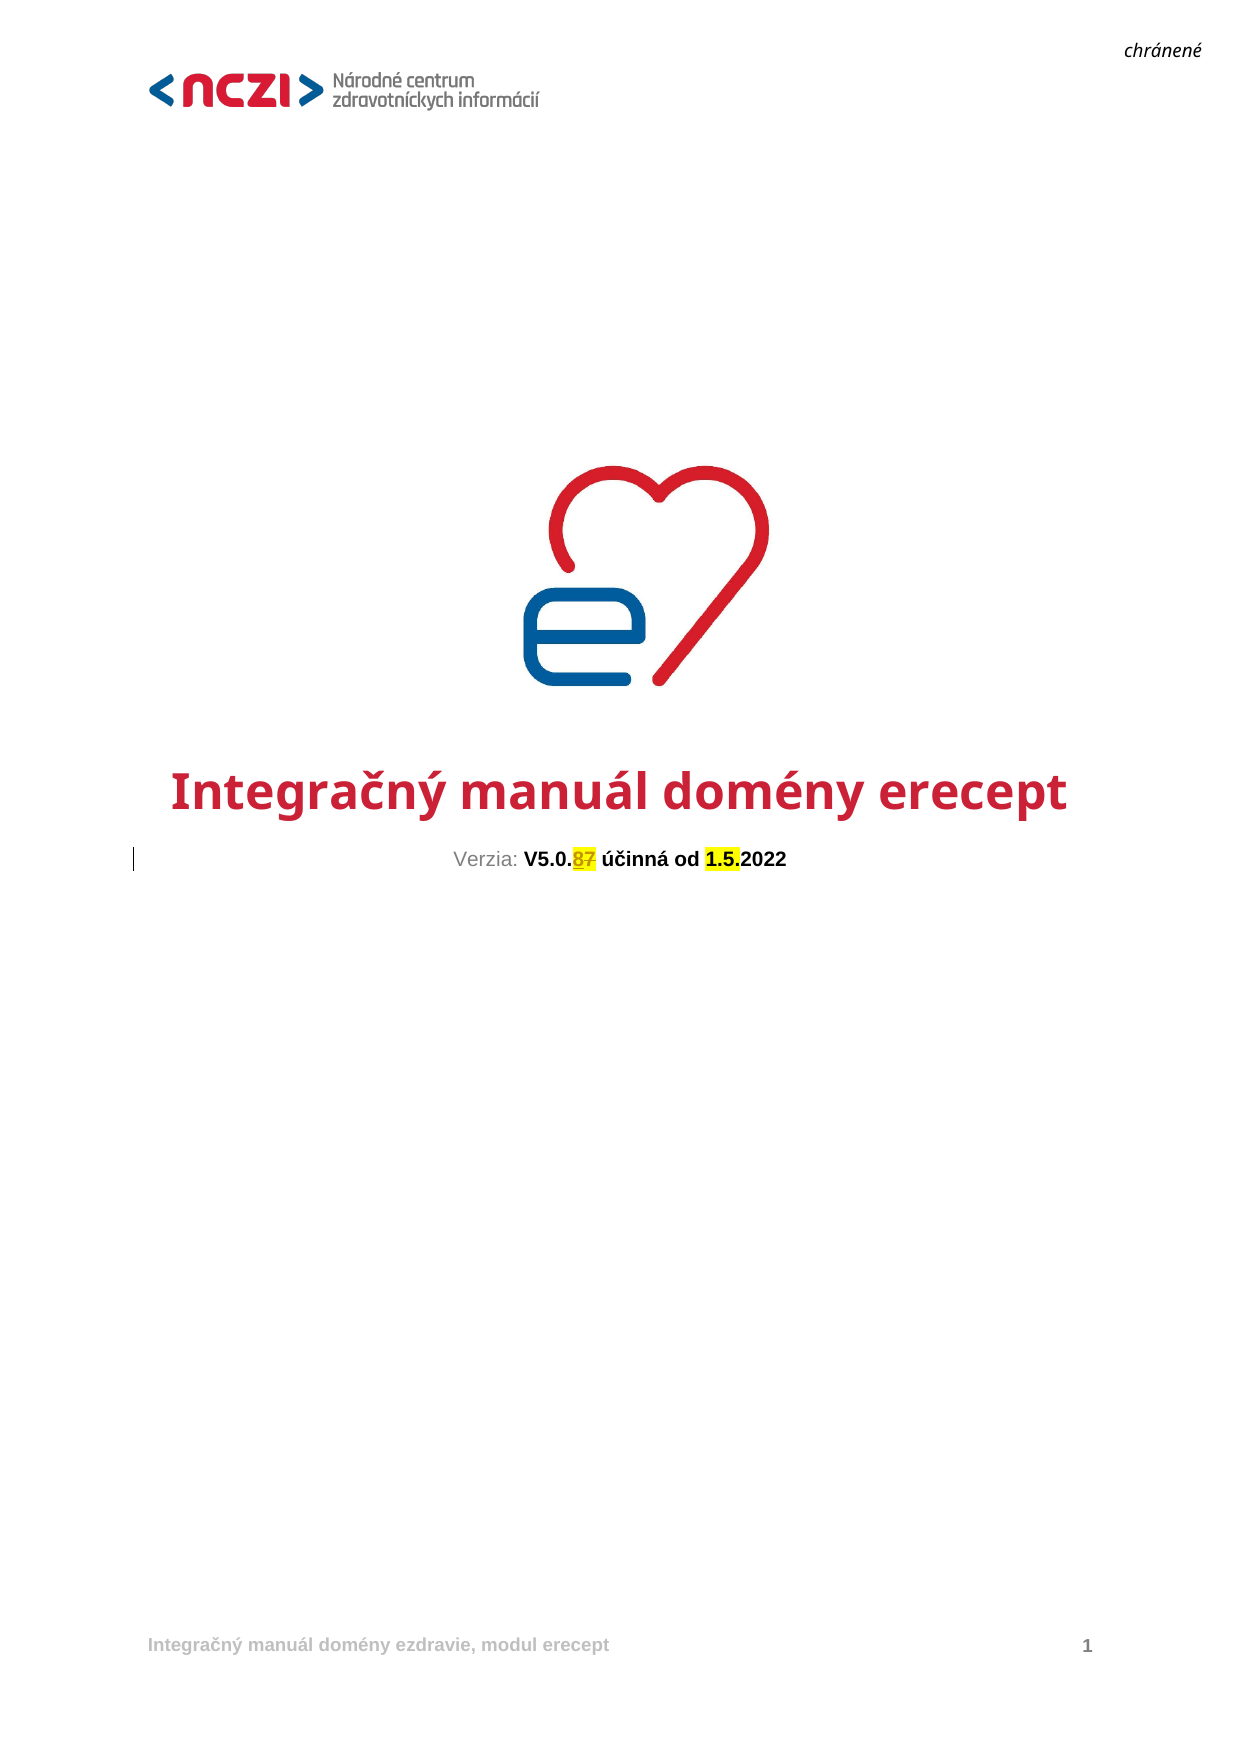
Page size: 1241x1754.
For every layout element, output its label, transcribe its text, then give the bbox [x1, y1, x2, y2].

text Verzia: V5.0. účinná od 1.5.2022 [596, 847, 705, 871]
picture [508, 416, 784, 692]
text Verzia: V5.0. účinná od 1.5.2022 [740, 847, 1093, 871]
text Verzia: V5.0. účinná od 1.5.2022 [148, 847, 573, 871]
picture [137, 58, 552, 124]
subtitle Integračný manuál domény erecept [148, 756, 1093, 824]
